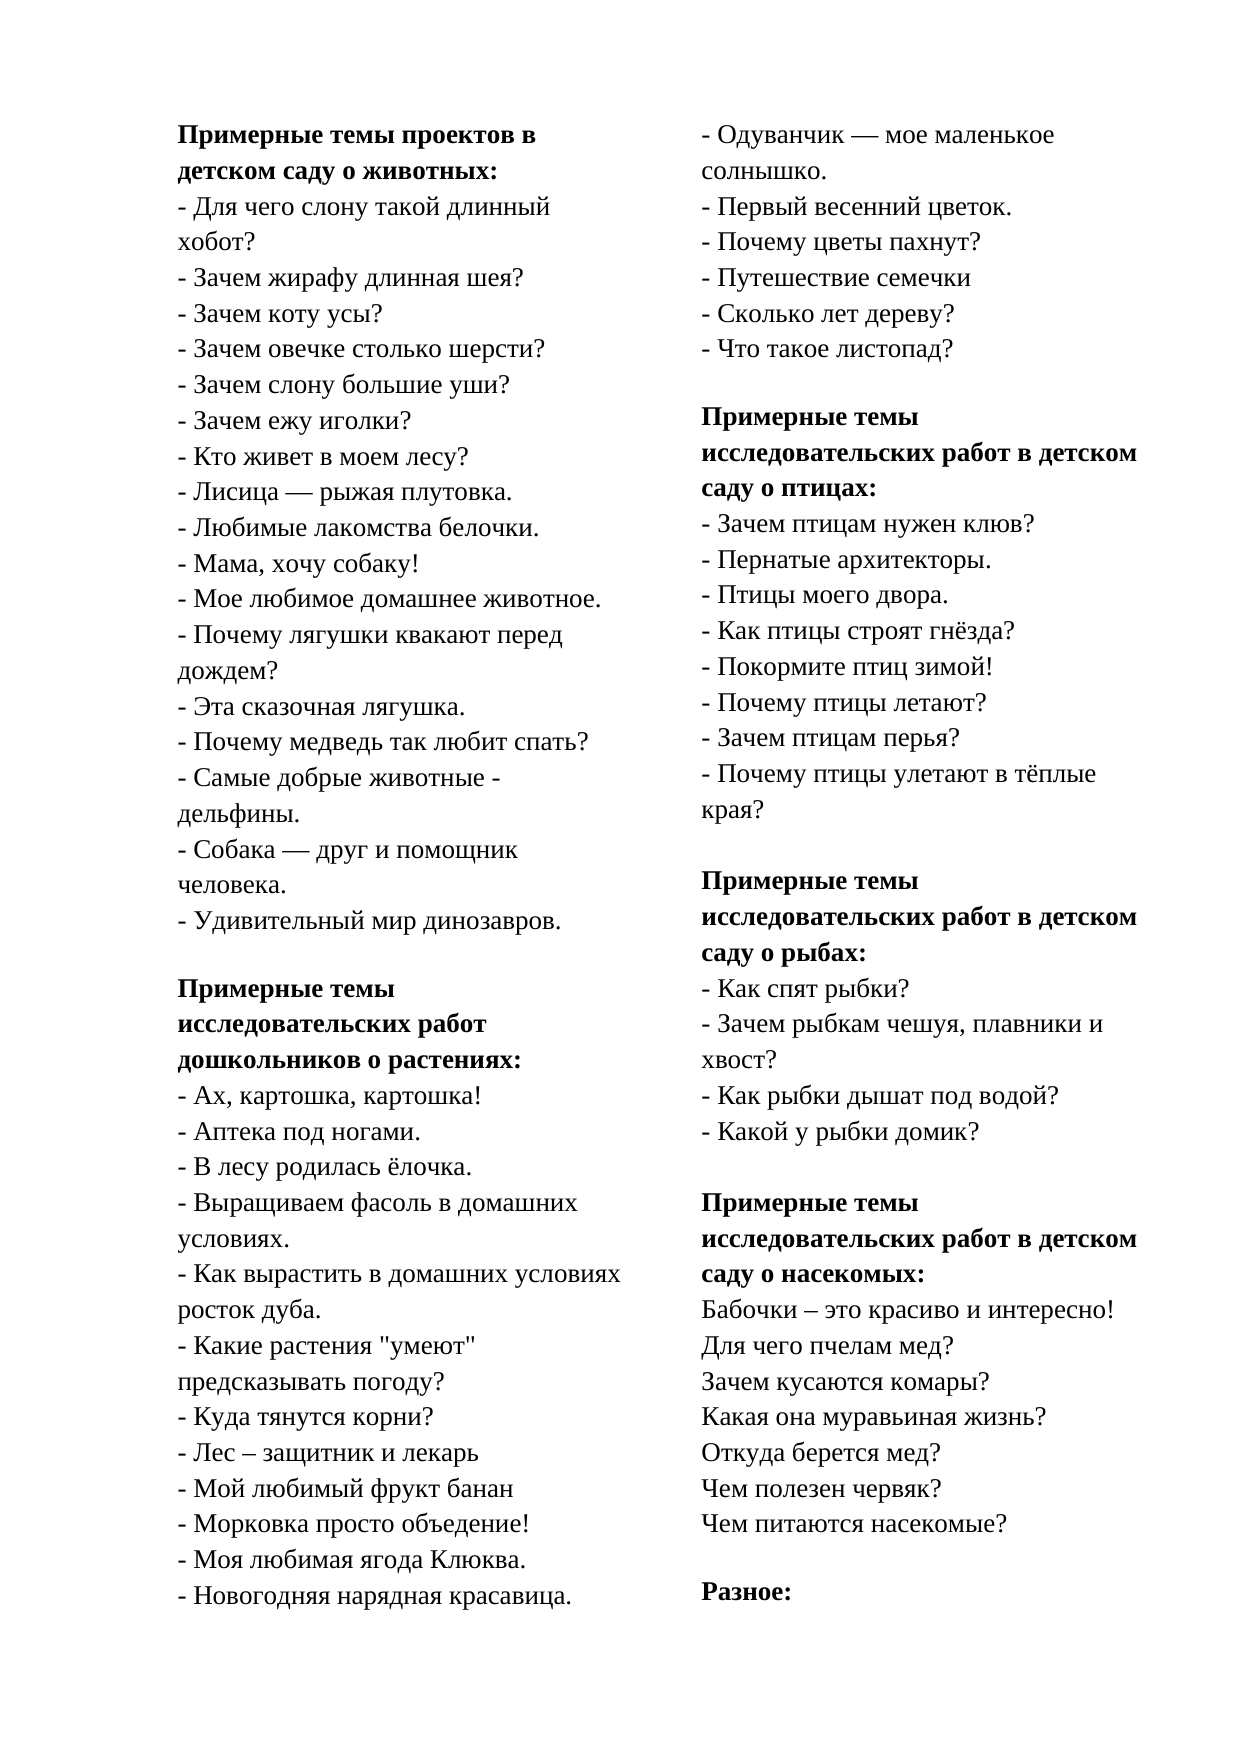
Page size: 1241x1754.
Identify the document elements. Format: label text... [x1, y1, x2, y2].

text Примерные темы проектов в детском саду о животных: - Для чего слону такой длинный хобот? - Зачем жирафу длинная шея? - Зачем коту усы? - Зачем овечке столько шерсти? - Зачем слону большие уши? - Зачем ежу иголки? - Кто живет в моем лесу? - Лисица — рыжая плутовка. - Любимые лакомства белочки. - Мама, хочу собаку! - Мое любимое домашнее животное. - Почему лягушки квакают перед дождем? [177, 118, 627, 685]
text - Эта сказочная лягушка. - Почему медведь так любит спать? - Самые добрые животные - дельфины. - Собака — друг и помощник человека. - Удивительный мир динозавров. [177, 690, 627, 967]
text Примерные темы исследовательских работ в детском саду о птицах: - Зачем птицам нужен клюв? - Пернатые архитекторы. - Птицы моего двора. - Как птицы строят гнёзда? [701, 400, 1152, 646]
text - Какой у рыбки домик? [701, 1114, 1152, 1146]
text Примерные темы исследовательских работ в детском саду о рыбах: - Как спят рыбки? [701, 864, 1152, 1003]
text Примерные темы исследовательских работ в детском саду о насекомых: [701, 1186, 1152, 1289]
text - Зачем рыбкам чешуя, плавники и хвост? [701, 1007, 1152, 1074]
text - Зачем птицам перья? [701, 722, 1152, 753]
text Разное: [701, 1575, 1152, 1606]
text - Почему птицы летают? [701, 686, 1152, 717]
text - Покормите птиц зимой! [701, 650, 1152, 681]
text Примерные темы исследовательских работ дошкольников о растениях: - Ах, картошка, картошка! - Аптека под ногами. - В лесу родилась ёлочка. - Выращиваем фасоль в домашних условиях. - Как вырастить в домашних условиях росток дуба. - Какие растения "умеют" предсказывать погоду? - Куда тянутся корни? - Лес – защитник и лекарь - Мой любимый фрукт банан - Морковка просто объедение! - Моя любимая ягода Клюква. - Новогодняя нарядная красавица. - Одуванчик — мое маленькое солнышко. - Первый весенний цветок. - Почему цветы пахнут? - Путешествие семечки - Сколько лет дереву? - Что такое листопад? [177, 972, 627, 1610]
text Примерные темы исследовательских работ дошкольников о растениях: - Ах, картошка, картошка! - Аптека под ногами. - В лесу родилась ёлочка. - Выращиваем фасоль в домашних условиях. - Как вырастить в домашних условиях росток дуба. - Какие растения "умеют" предсказывать погоду? - Куда тянутся корни? - Лес – защитник и лекарь - Мой любимый фрукт банан - Морковка просто объедение! - Моя любимая ягода Клюква. - Новогодняя нарядная красавица. - Одуванчик — мое маленькое солнышко. - Первый весенний цветок. - Почему цветы пахнут? - Путешествие семечки - Сколько лет дереву? - Что такое листопад? [701, 118, 1152, 396]
text - Как рыбки дышат под водой? [701, 1079, 1152, 1110]
text - Почему птицы улетают в тёплые края? [701, 757, 1152, 824]
text Бабочки – это красиво и интересно! Для чего пчелам мед? Зачем кусаются комары? Какая она муравьиная жизнь? Откуда берется мед? Чем полезен червяк? Чем питаются насекомые? [701, 1293, 1152, 1571]
